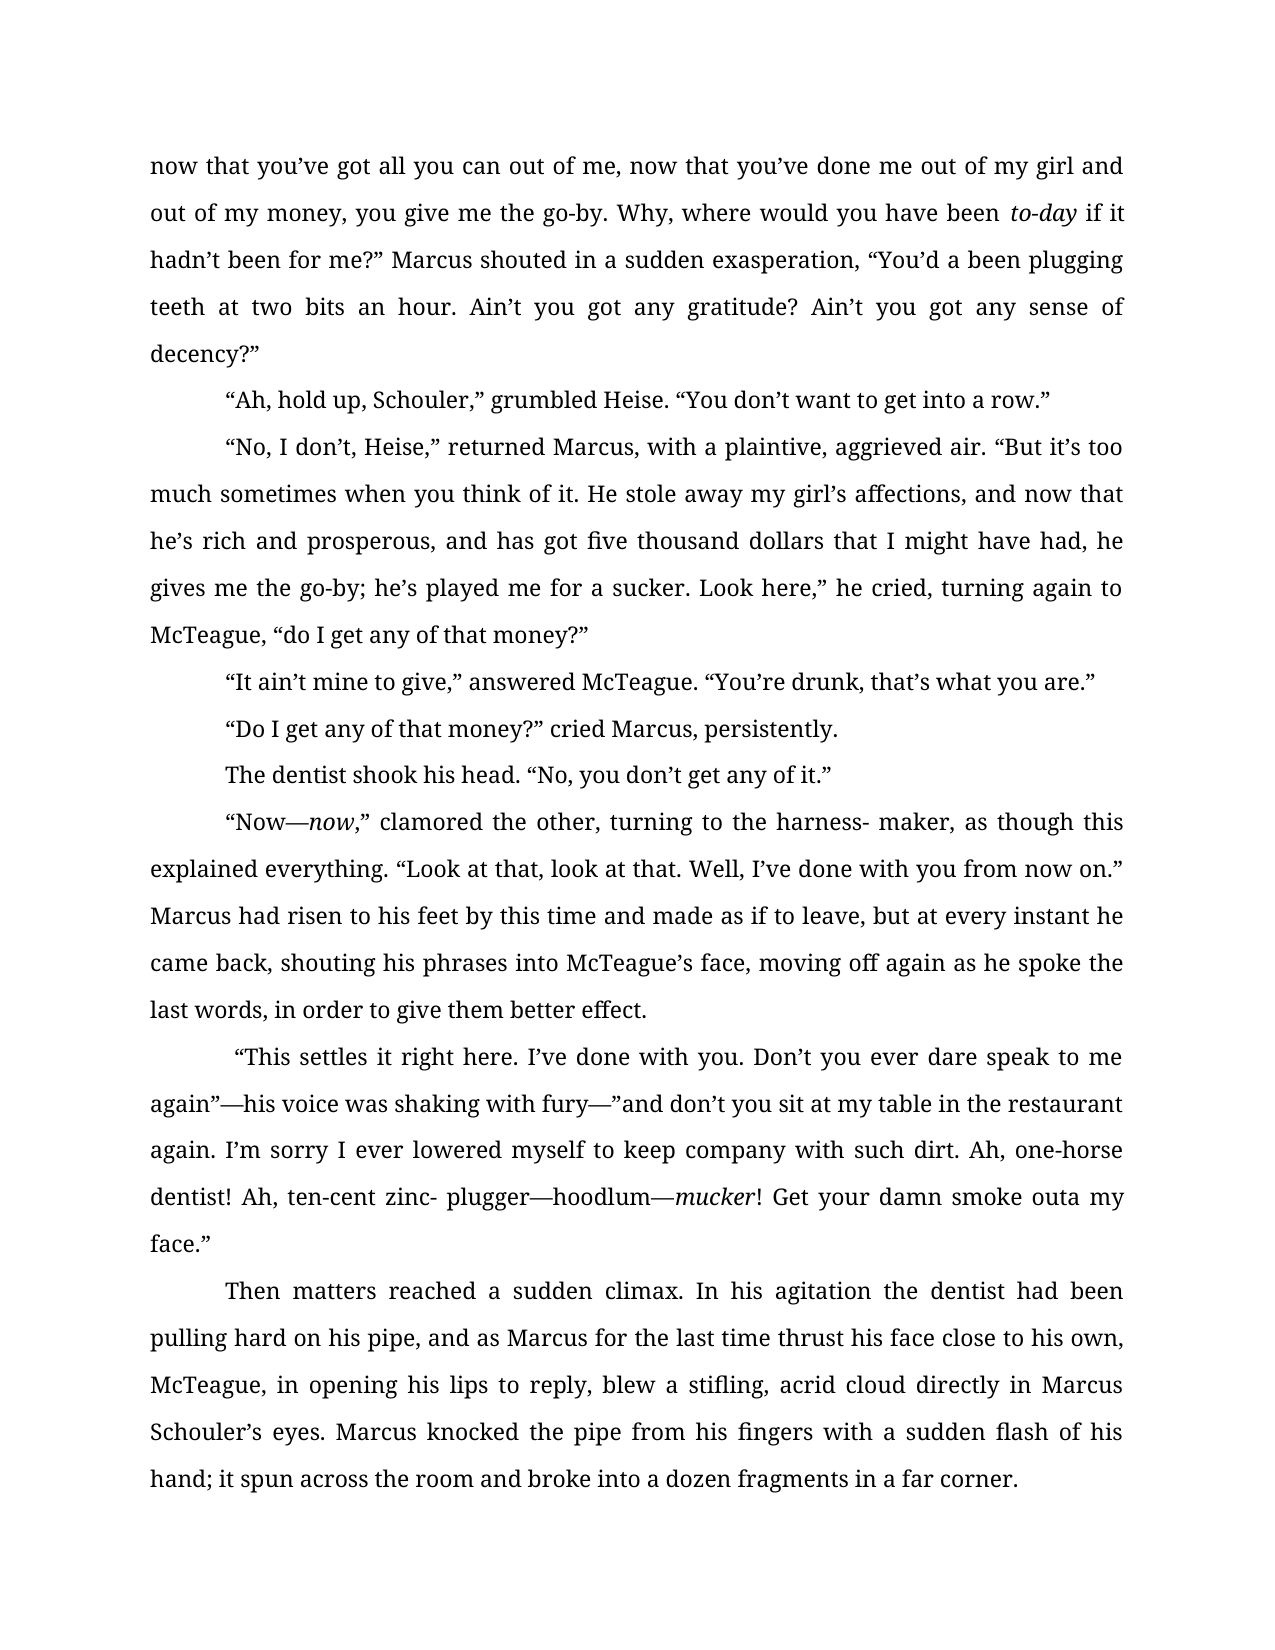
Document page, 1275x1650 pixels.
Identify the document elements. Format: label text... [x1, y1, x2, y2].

text “Do I get any of that money?” cried Marcus, persistently. [150, 712, 1125, 744]
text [150, 150, 1125, 369]
text Then matters reached a sudden climax. In his agitation the dentist had been pulling hard on his pipe, and as Marcus for the last time thrust his face close to his own, McTeague, in opening his lips to reply, blew a stifling, acrid cloud directly in Marcus Schouler’s eyes. Marcus knocked the pipe from his fingers with a sudden flash of his hand; it spun across the room and broke into a dozen fragments in a far corner. [150, 1275, 1125, 1494]
text “No, I don’t, Heise,” returned Marcus, with a plaintive, aggrieved air. “But it’s too much sometimes when you think of it. He stole away my girl’s affections, and now that he’s rich and prosperous, and has got five thousand dollars that I might have had, he gives me the go-by; he’s played me for a sucker. Look here,” he cried, turning again to McTeague, “do I get any of that money?” [150, 431, 1125, 650]
text “Now—now,” clamored the other, turning to the harness- maker, as though this explained everything. “Look at that, look at that. Well, I’ve done with you from now on.” Marcus had risen to his feet by this time and made as if to leave, but at every instant he came back, shouting his phrases into McTeague’s face, moving off again as he spoke the last words, in order to give them better effect. [150, 806, 1125, 1025]
text The dentist shook his head. “No, you don’t get any of it.” [150, 759, 1125, 791]
text “This settles it right here. I’ve done with you. Don’t you ever dare speak to me again”—his voice was shaking with fury—”and don’t you sit at my table in the restaurant again. I’m sorry I ever lowered myself to keep company with such dirt. Ah, one-horse dentist! Ah, ten-cent zinc- plugger—hoodlum—mucker! Get your damn smoke outa my face.” [150, 1041, 1125, 1259]
text “It ain’t mine to give,” answered McTeague. “You’re drunk, that’s what you are.” [150, 666, 1125, 697]
text “Ah, hold up, Schouler,” grumbled Heise. “You don’t want to get into a row.” [150, 384, 1125, 416]
